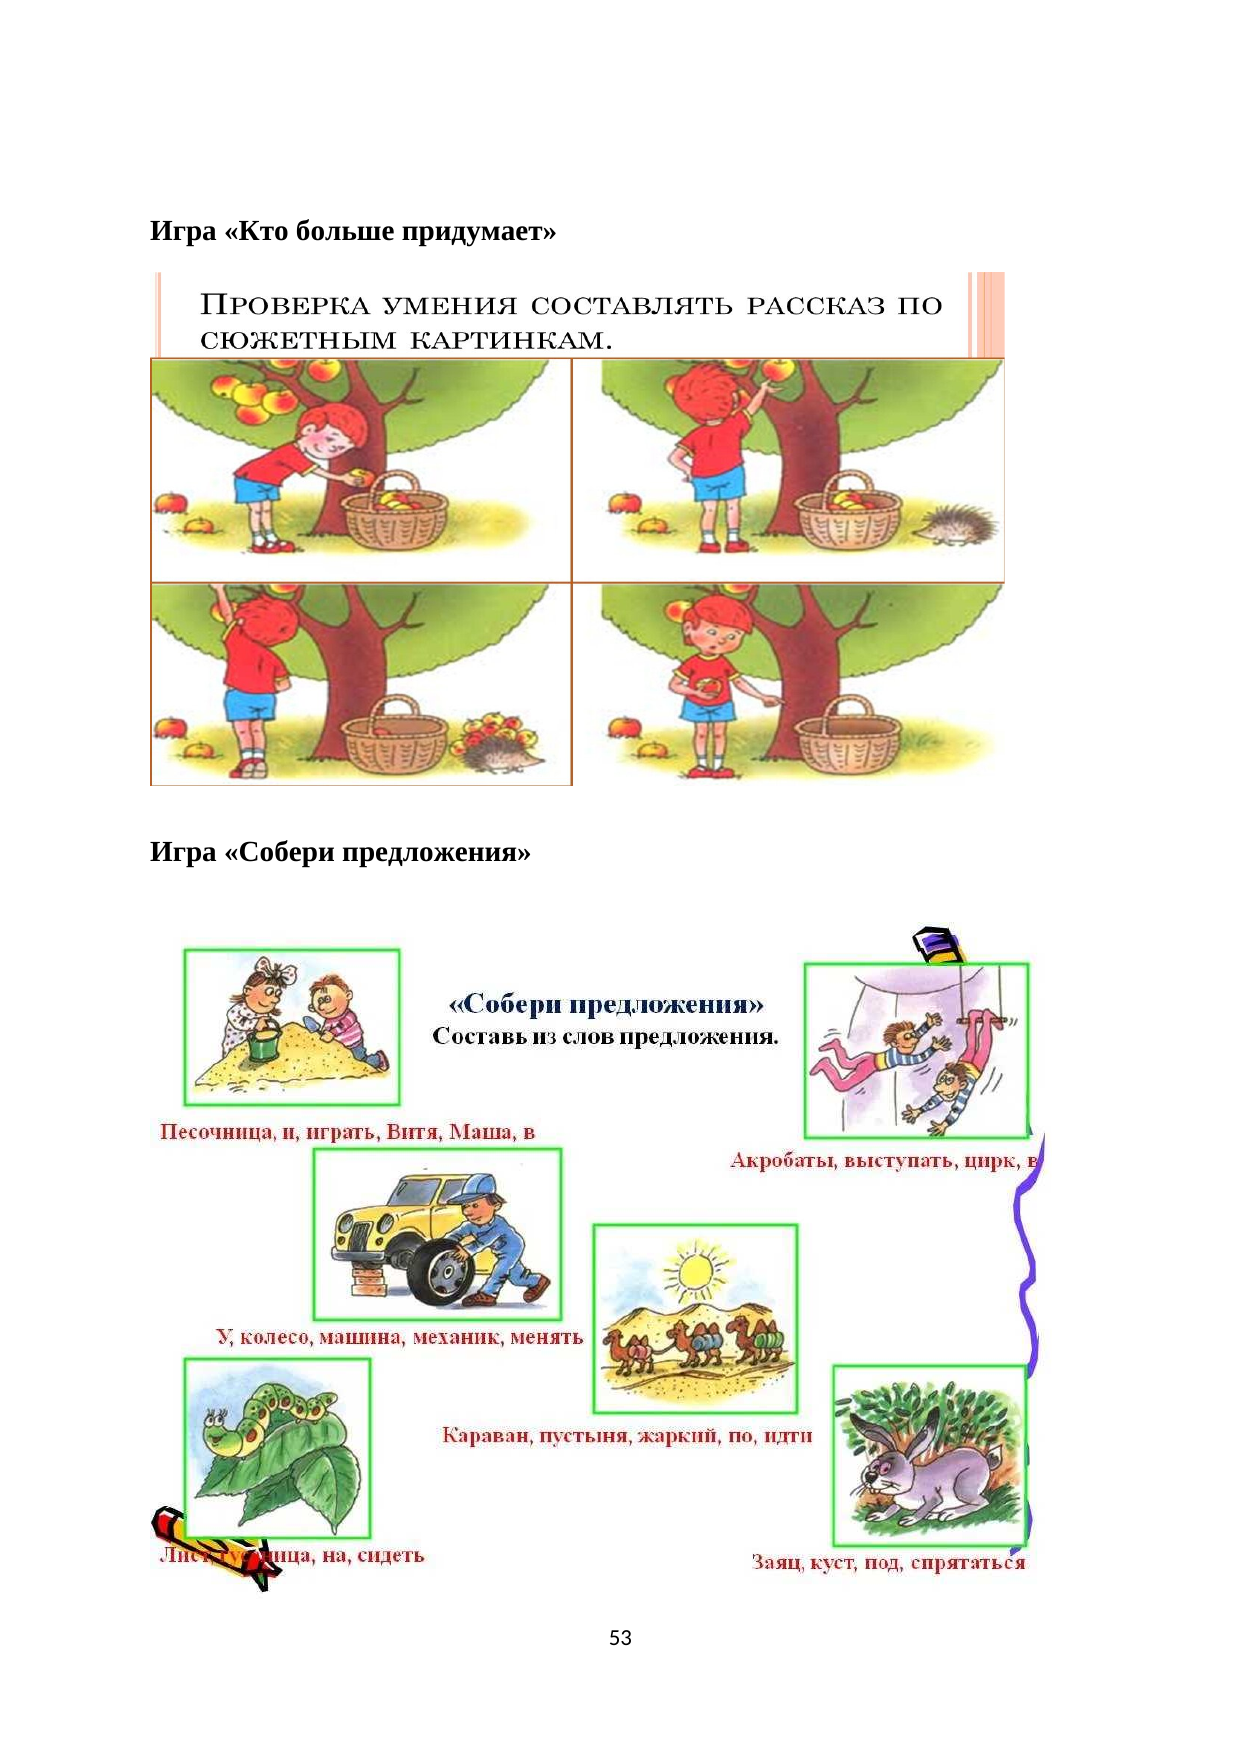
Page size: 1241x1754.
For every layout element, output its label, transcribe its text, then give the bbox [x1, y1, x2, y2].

text Игра «Кто больше придумает» [150, 213, 1090, 247]
text Игра «Собери предложения» [150, 834, 1090, 868]
picture [150, 272, 1005, 786]
picture [150, 922, 1052, 1599]
